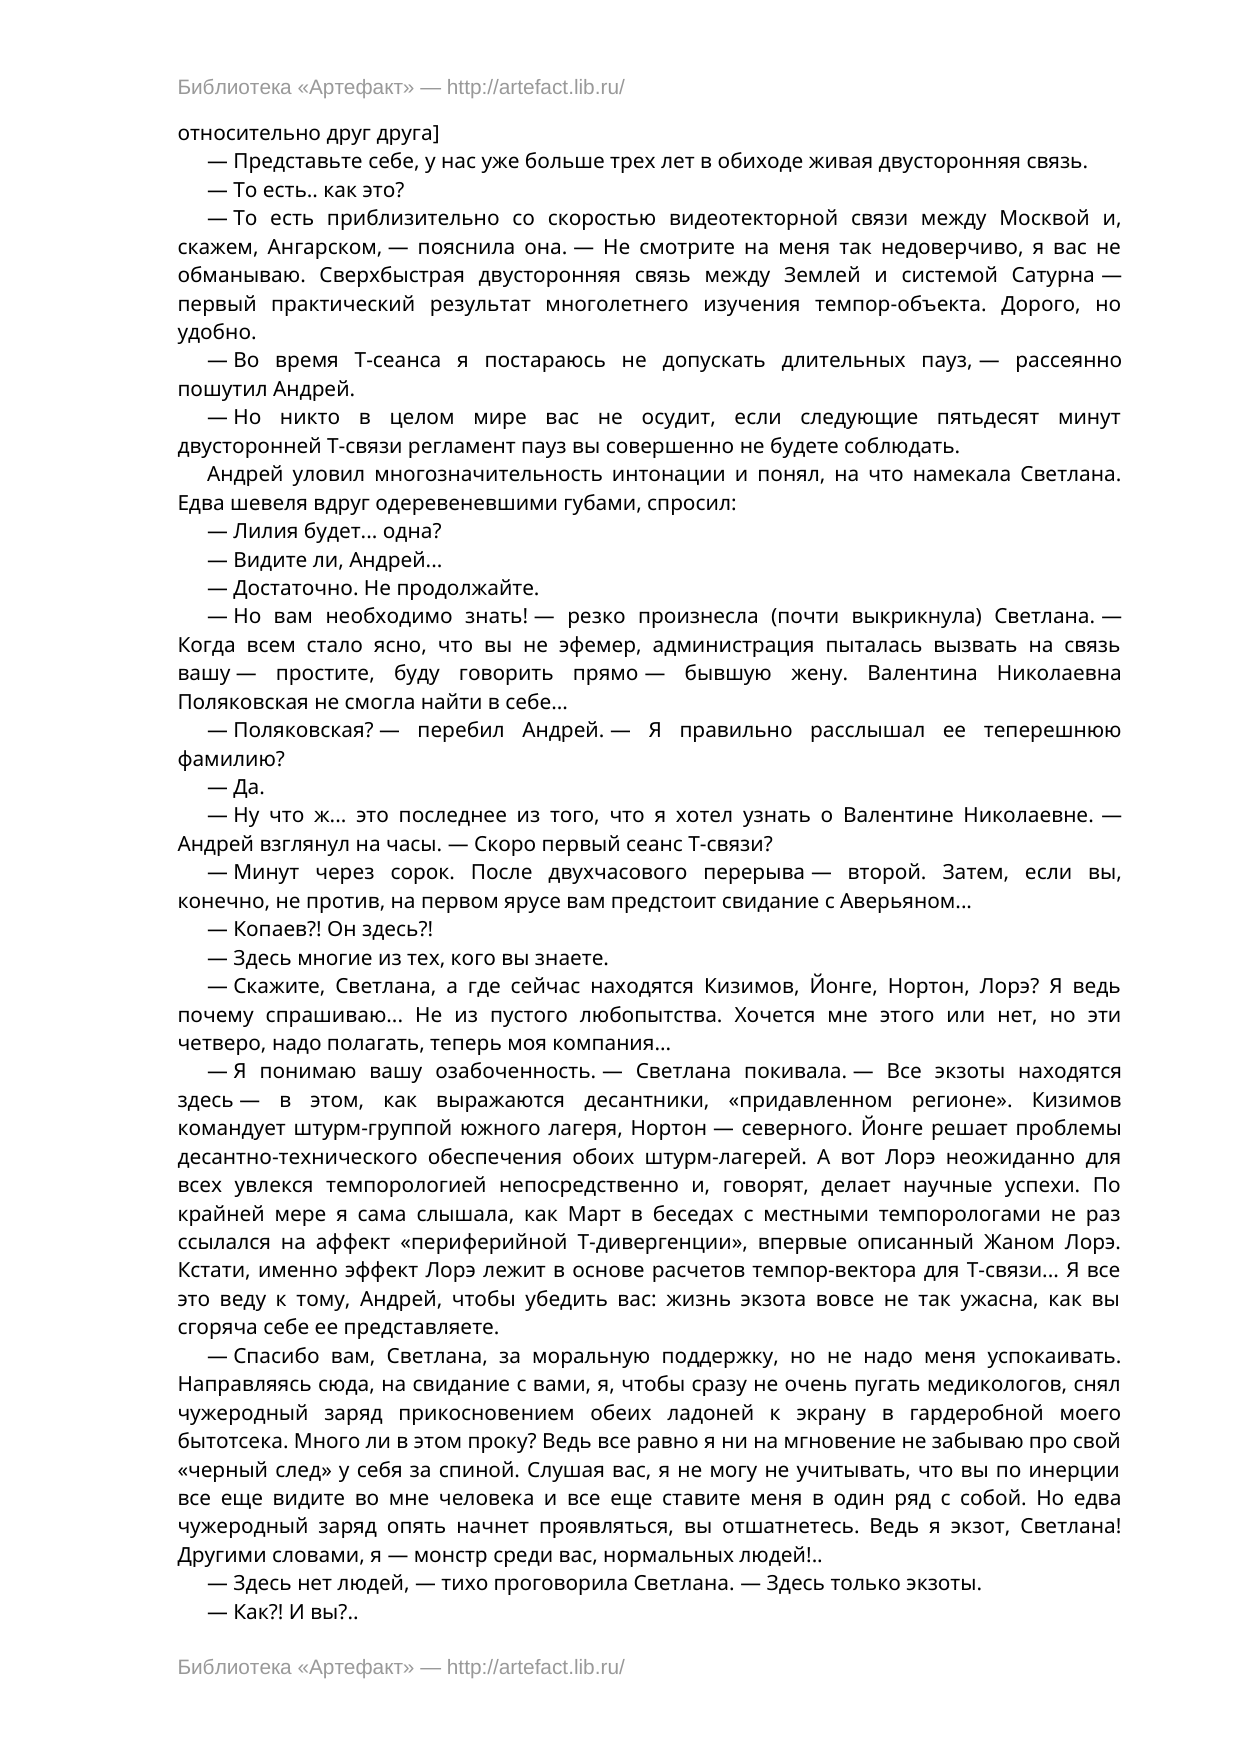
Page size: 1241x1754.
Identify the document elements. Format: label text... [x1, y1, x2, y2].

text — Ну что ж... это последнее из того, что я хотел узнать о Валентине Николаевне. — Андрей взглянул на часы. — Скоро первый сеанс Т-связи? [177, 801, 1122, 857]
text — Представьте себе, у нас уже больше трех лет в обиходе живая двусторонняя связь. [177, 147, 1122, 175]
text Андрей уловил многозначительность интонации и понял, на что намекала Светлана. Едва шевеля вдруг одеревеневшими губами, спросил: [177, 459, 1122, 516]
text — То есть.. как это? [177, 175, 1122, 203]
text — Копаев?! Он здесь?! [177, 914, 1122, 943]
text — Лилия будет... одна? [177, 516, 1122, 545]
text — Но вам необходимо знать! — резко произнесла (почти выкрикнула) Светлана. — Когда всем стало ясно, что вы не эфемер, администрация пыталась вызвать на связь вашу — простите, буду говорить прямо — бывшую жену. Валентина Николаевна Поляковская не смогла найти в себе... [177, 602, 1122, 715]
text — Видите ли, Андрей... [177, 545, 1122, 573]
text — Здесь нет людей, — тихо проговорила Светлана. — Здесь только экзоты. [177, 1568, 1122, 1597]
text — Спасибо вам, Светлана, за моральную поддержку, но не надо меня успокаивать. Направляясь сюда, на свидание с вами, я, чтобы сразу не очень пугать медикологов, снял чужеродный заряд прикосновением обеих ладоней к экрану в гардеробной моего бытотсека. Много ли в этом проку? Ведь все равно я ни на мгновение не забываю про свой «черный след» у себя за спиной. Слушая вас, я не могу не учитывать, что вы по инерции все еще видите во мне человека и все еще ставите меня в один ряд с собой. Но едва чужеродный заряд опять начнет проявляться, вы отшатнетесь. Ведь я экзот, Светлана! Другими словами, я — монстр среди вас, нормальных людей!.. [177, 1341, 1122, 1568]
text — Скажите, Светлана, а где сейчас находятся Кизимов, Йонге, Нортон, Лорэ? Я ведь почему спрашиваю... Не из пустого любопытства. Хочется мне этого или нет, но эти четверо, надо полагать, теперь моя компания... [177, 971, 1122, 1057]
text — Но никто в целом мире вас не осудит, если следующие пятьдесят минут двусторонней Т-связи регламент пауз вы совершенно не будете соблюдать. [177, 402, 1122, 459]
text — Как?! И вы?.. [177, 1597, 1122, 1625]
text — Да. [177, 772, 1122, 801]
text — Достаточно. Не продолжайте. [177, 573, 1122, 602]
text — Поляковская? — перебил Андрей. — Я правильно расслышал ее теперешнюю фамилию? [177, 715, 1122, 772]
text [177, 118, 1122, 147]
text — Здесь многие из тех, кого вы знаете. [177, 943, 1122, 971]
text — Я понимаю вашу озабоченность. — Светлана покивала. — Все экзоты находятся здесь — в этом, как выражаются десантники, «придавленном регионе». Кизимов командует штурм-группой южного лагеря, Нортон — северного. Йонге решает проблемы десантно-технического обеспечения обоих штурм-лагерей. А вот Лорэ неожиданно для всех увлекся темпорологией непосредственно и, говорят, делает научные успехи. По крайней мере я сама слышала, как Март в беседах с местными темпорологами не раз ссылался на аффект «периферийной Т-дивергенции», впервые описанный Жаном Лорэ. Кстати, именно эффект Лорэ лежит в основе расчетов темпор-вектора для Т-связи... Я все это веду к тому, Андрей, чтобы убедить вас: жизнь экзота вовсе не так ужасна, как вы сгоряча себе ее представляете. [177, 1057, 1122, 1341]
text — То есть приблизительно со скоростью видеотекторной связи между Москвой и, скажем, Ангарском, — пояснила она. — Не смотрите на меня так недоверчиво, я вас не обманываю. Сверхбыстрая двусторонняя связь между Землей и системой Сатурна — первый практический результат многолетнего изучения темпор-объекта. Дорого, но удобно. [177, 203, 1122, 346]
text — Во время Т-сеанса я постараюсь не допускать длительных пауз, — рассеянно пошутил Андрей. [177, 346, 1122, 402]
text — Минут через сорок. После двухчасового перерыва — второй. Затем, если вы, конечно, не против, на первом ярусе вам предстоит свидание с Аверьяном... [177, 857, 1122, 914]
